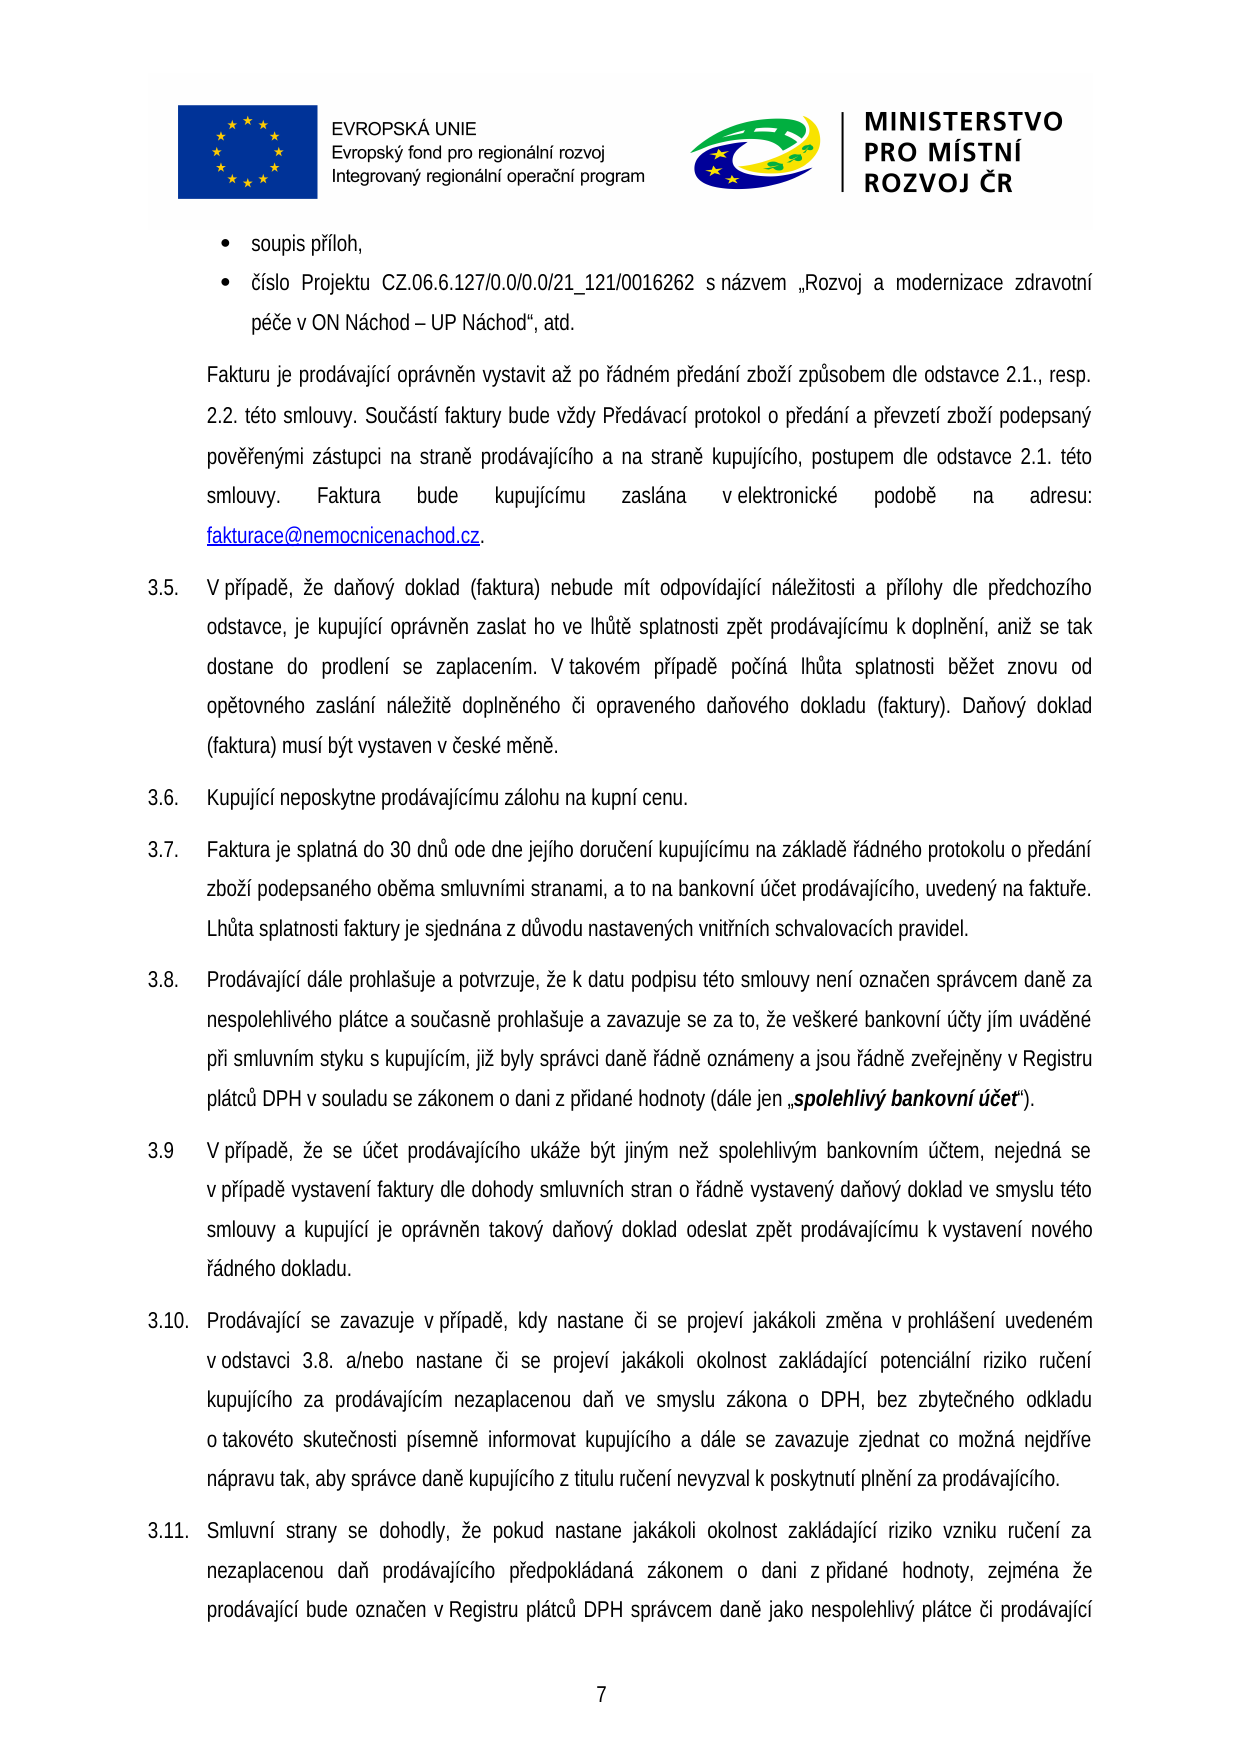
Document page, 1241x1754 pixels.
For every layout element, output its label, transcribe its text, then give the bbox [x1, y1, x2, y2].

list V případě, že daňový doklad (faktura) nebude mít odpovídající náležitosti a přílohy dle předchozího odstavce, je kupující oprávněn zaslat ho ve lhůtě splatnosti zpět prodávajícímu k doplnění, aniž se tak dostane do prodlení se zaplacením. V takovém případě počíná lhůta splatnosti běžet znovu od opětovného zaslání náležitě doplněného či opraveného daňového dokladu (faktury). Daňový doklad (faktura) musí být vystaven v české měně. [148, 574, 1093, 758]
text 3.8. Prodávající dále prohlašuje a potvrzuje, že k datu podpisu této smlouvy není označen správcem daně za nespolehlivého plátce a současně prohlašuje a zavazuje se za to, že veškeré bankovní účty jím uváděné při smluvním styku s kupujícím, již byly správci daně řádně oznámeny a jsou řádně zveřejněny v Registru plátců DPH v souladu se zákonem o dani z přidané hodnoty (dále jen „spolehlivý bankovní účet“). [148, 966, 1093, 1111]
text 3.10. Prodávající se zavazuje v případě, kdy nastane či se projeví jakákoli změna v prohlášení uvedeném v odstavci 3.8. a/nebo nastane či se projeví jakákoli okolnost zakládající potenciální riziko ručení kupujícího za prodávajícím nezaplacenou daň ve smyslu zákona o DPH, bez zbytečného odkladu o takovéto skutečnosti písemně informovat kupujícího a dále se zavazuje zjednat co možná nejdříve nápravu tak, aby správce daně kupujícího z titulu ručení nevyzval k poskytnutí plnění za prodávajícího. [148, 1307, 1093, 1492]
list číslo Projektu CZ.06.6.127/0.0/0.0/21_121/0016262 s názvem „Rozvoj a modernizace zdravotní péče v ON Náchod – UP Náchod“, atd. [221, 269, 1093, 335]
picture [147, 73, 1093, 230]
list soupis příloh, [221, 230, 1093, 256]
list V případě, že se účet prodávajícího ukáže být jiným než spolehlivým bankovním účtem, nejedná se v případě vystavení faktury dle dohody smluvních stran o řádně vystavený daňový doklad ve smyslu této smlouvy a kupující je oprávněn takový daňový doklad odeslat zpět prodávajícímu k vystavení nového řádného dokladu. [148, 1137, 1093, 1282]
text Fakturu je prodávající oprávněn vystavit až po řádném předání zboží způsobem dle odstavce 2.1., resp. 2.2. této smlouvy. Součástí faktury bude vždy Předávací protokol o předání a převzetí zboží podepsaný pověřenými zástupci na straně prodávajícího a na straně kupujícího, postupem dle odstavce 2.1. této smlouvy. Faktura bude kupujícímu zaslána v elektronické podobě na adresu: fakturace@nemocnicenachod.cz. [169, 361, 1093, 548]
text 3.6. Kupující neposkytne prodávajícímu zálohu na kupní cenu. [148, 783, 1093, 810]
list Faktura je splatná do 30 dnů ode dne jejího doručení kupujícímu na základě řádného protokolu o předání zboží podepsaného oběma smluvními stranami, a to na bankovní účet prodávajícího, uvedený na faktuře. Lhůta splatnosti faktury je sjednána z důvodu nastavených vnitřních schvalovacích pravidel. [148, 836, 1093, 941]
